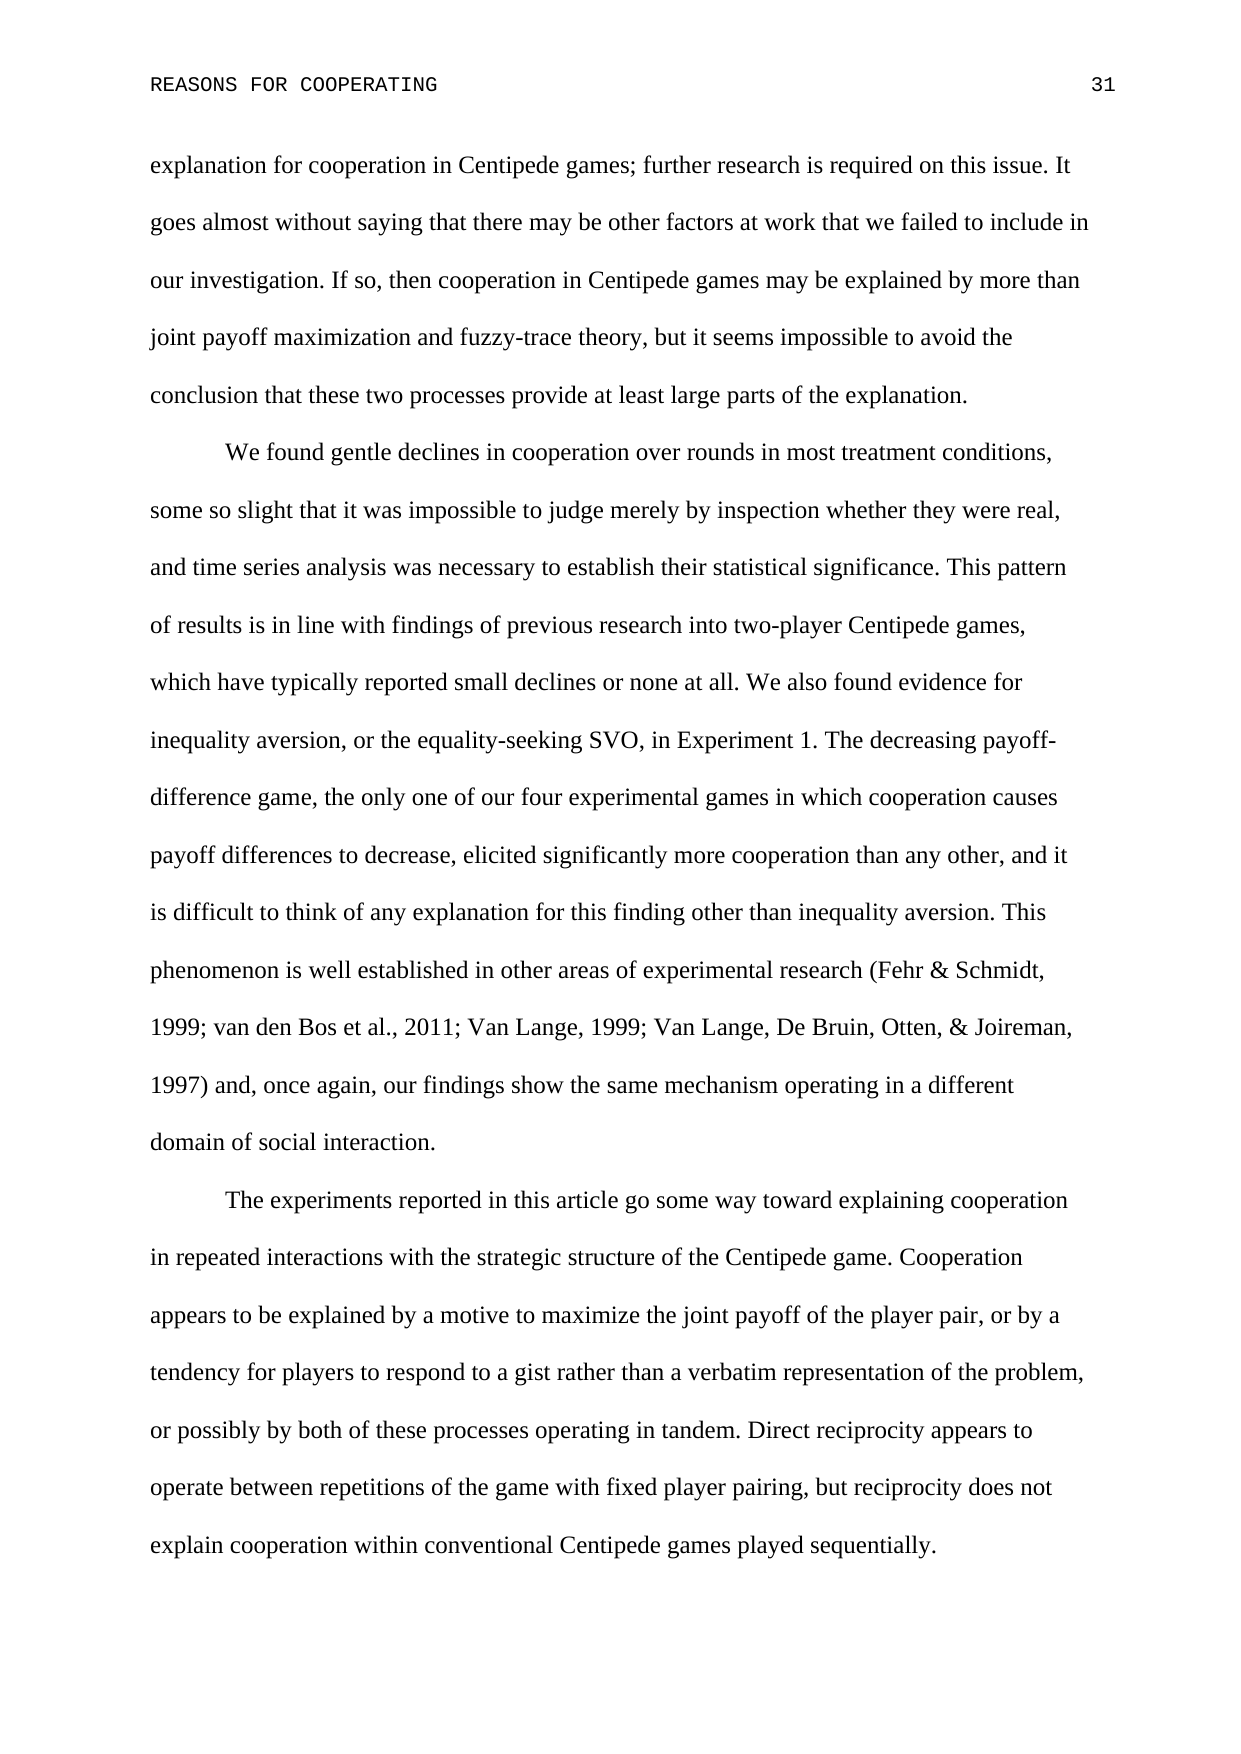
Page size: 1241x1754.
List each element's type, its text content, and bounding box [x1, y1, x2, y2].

text We found gentle declines in cooperation over rounds in most treatment conditions, some so slight that it was impossible to judge merely by inspection whether they were real, and time series analysis was necessary to establish their statistical significance. This pattern of results is in line with findings of previous research into two-player Centipede games, which have typically reported small declines or none at all. We also found evidence for inequality aversion, or the equality-seeking SVO, in Experiment 1. The decreasing payoff-difference game, the only one of our four experimental games in which cooperation causes payoff differences to decrease, elicited significantly more cooperation than any other, and it is difficult to think of any explanation for this finding other than inequality aversion. This phenomenon is well established in other areas of experimental research (Fehr & Schmidt, 1999; van den Bos et al., 2011; Van Lange, 1999; Van Lange, De Bruin, Otten, & Joireman, 1997) and, once again, our findings show the same mechanism operating in a different domain of social interaction. [150, 437, 1090, 1156]
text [150, 150, 1090, 409]
text The experiments reported in this article go some way toward explaining cooperation in repeated interactions with the strategic structure of the Centipede game. Cooperation appears to be explained by a motive to maximize the joint payoff of the player pair, or by a tendency for players to respond to a gist rather than a verbatim representation of the problem, or possibly by both of these processes operating in tandem. Direct reciprocity appears to operate between repetitions of the game with fixed player pairing, but reciprocity does not explain cooperation within conventional Centipede games played sequentially. [150, 1185, 1090, 1559]
